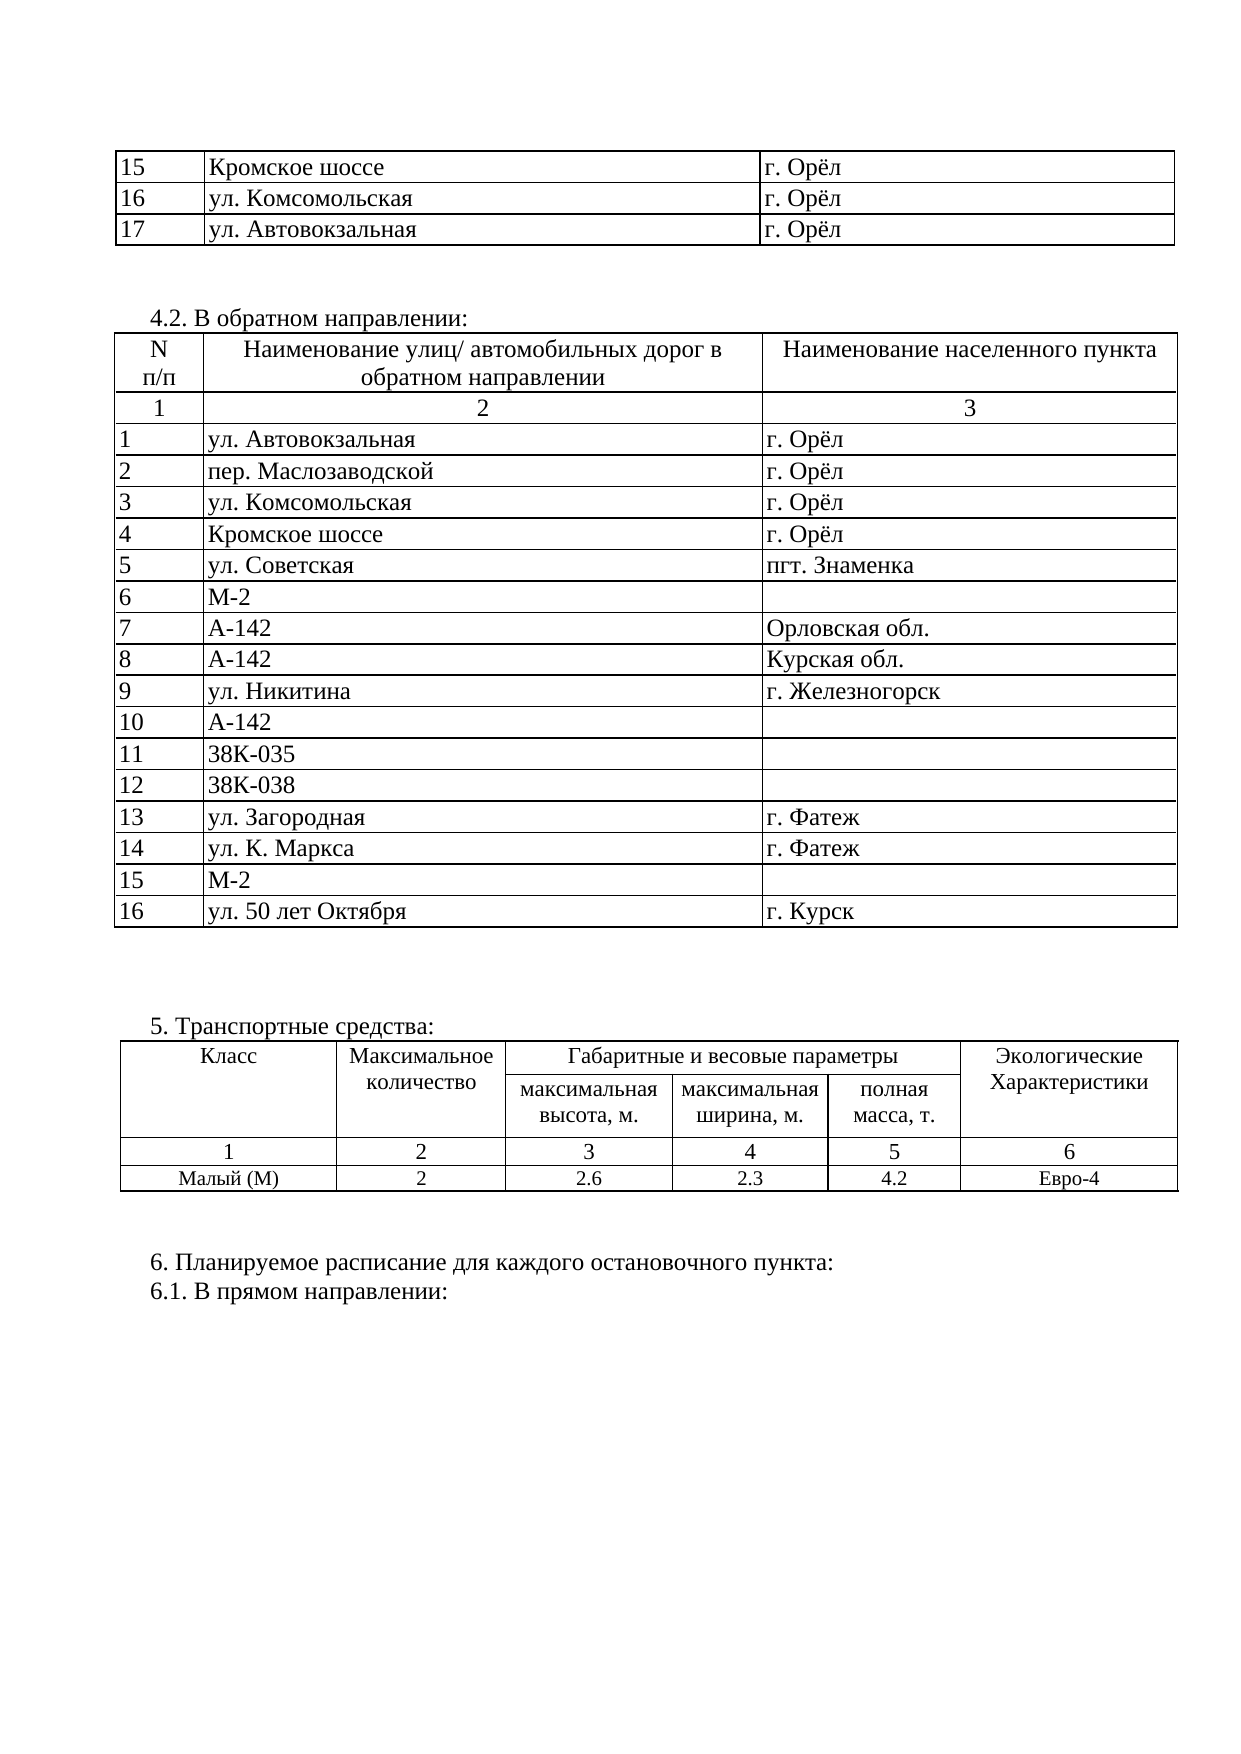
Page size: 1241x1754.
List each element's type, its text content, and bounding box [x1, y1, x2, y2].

table_cell 10 [115, 707, 203, 737]
table_cell г. Орёл [761, 215, 1174, 244]
table_cell [763, 737, 1177, 769]
table_cell Кромское шоссе [205, 152, 759, 181]
table_cell 2 [115, 455, 203, 486]
table_cell 2 [204, 393, 762, 423]
table_cell ул. 50 лет Октября [204, 896, 762, 926]
table_cell А-142 [204, 645, 762, 674]
table_cell 3 [115, 487, 203, 517]
table_cell 7 [115, 613, 203, 643]
table_cell 5 [829, 1138, 960, 1165]
table_cell 1 [115, 392, 203, 423]
table_cell г. Курск [763, 895, 1177, 926]
table_cell г. Орёл [763, 486, 1177, 517]
table_cell 16 [117, 183, 204, 213]
table_cell А-142 [204, 613, 762, 643]
table_cell 15 [117, 152, 204, 181]
table_cell 3 [506, 1138, 672, 1165]
table_cell 16 [115, 896, 203, 926]
table_cell 9 [115, 675, 203, 706]
table_cell 4 [115, 518, 203, 548]
table_cell ул. Комсомольская [205, 183, 759, 213]
table_cell ул. Загородная [204, 802, 762, 832]
text 4.2. В обратном направлении: [150, 303, 1090, 332]
table_cell ул. Комсомольская [204, 487, 762, 517]
table_cell г. Фатеж [763, 800, 1177, 832]
table_cell максимальная высота, м. [506, 1075, 672, 1137]
table_cell [763, 769, 1177, 800]
table_cell полная масса, т. [829, 1075, 960, 1137]
table_cell 1 [115, 424, 203, 454]
table_cell 12 [115, 770, 203, 800]
table_cell максимальная ширина, м. [673, 1075, 827, 1137]
table_cell М-2 [204, 865, 762, 894]
table_header Наименование населенного пункта [763, 334, 1177, 391]
table_header Класс [121, 1042, 336, 1137]
table_cell ул. Никитина [204, 676, 762, 706]
table_cell 38К-038 [204, 770, 762, 800]
table_cell Орловская обл. [763, 611, 1177, 643]
table_cell 2.3 [673, 1166, 827, 1190]
table_cell 2.6 [506, 1166, 672, 1190]
table_header Наименование улиц/ автомобильных дорог в обратном направлении [204, 334, 762, 391]
table_cell 8 [115, 644, 203, 674]
table_cell г. Железногорск [763, 674, 1177, 706]
table_cell г. Фатеж [763, 832, 1177, 863]
table_cell 15 [115, 864, 203, 894]
table_cell г. Орёл [763, 517, 1177, 548]
table_cell Евро-4 [961, 1166, 1177, 1190]
table_cell 2 [337, 1138, 505, 1165]
table_cell 5 [115, 550, 203, 580]
table_cell 14 [115, 833, 203, 863]
table_header N п/п [115, 334, 203, 391]
table_header Максимальное количество [337, 1042, 505, 1137]
table_header Габаритные и весовые параметры [506, 1042, 960, 1073]
table_cell пгт. Знаменка [763, 549, 1177, 580]
table_cell 38К-035 [204, 739, 762, 769]
table_cell г. Орёл [761, 152, 1174, 181]
table_cell пер. Маслозаводской [204, 456, 762, 486]
table_cell 17 [117, 215, 204, 244]
table_cell [763, 863, 1177, 894]
table_cell ул. Советская [204, 550, 762, 580]
table_cell ул. Автовокзальная [204, 424, 762, 454]
table_cell 2 [337, 1166, 505, 1190]
table_cell 1 [121, 1138, 336, 1165]
table_cell [763, 706, 1177, 737]
text 6. Планируемое расписание для каждого остановочного пункта: [150, 1247, 1090, 1276]
table_cell Курская обл. [763, 643, 1177, 674]
table_cell 11 [115, 738, 203, 769]
table_cell 4.2 [829, 1166, 960, 1190]
table_cell 6 [115, 581, 203, 611]
table_cell г. Орёл [763, 454, 1177, 486]
text 5. Транспортные средства: [150, 1011, 1090, 1040]
table_cell Кромское шоссе [204, 519, 762, 548]
table_cell г. Орёл [761, 183, 1174, 213]
table_cell 6 [961, 1138, 1177, 1165]
table_cell [763, 580, 1177, 611]
table_cell ул. Автовокзальная [205, 215, 759, 244]
table_cell 3 [763, 391, 1177, 423]
table_cell 13 [115, 801, 203, 832]
table_cell 4 [673, 1138, 827, 1165]
table_header Экологические Характеристики [961, 1042, 1177, 1137]
table_cell М-2 [204, 582, 762, 611]
table_cell А-142 [204, 707, 762, 737]
table_cell Малый (М) [121, 1166, 336, 1190]
text 6.1. В прямом направлении: [150, 1276, 1090, 1304]
table_cell г. Орёл [763, 423, 1177, 454]
table_cell ул. К. Маркса [204, 833, 762, 863]
